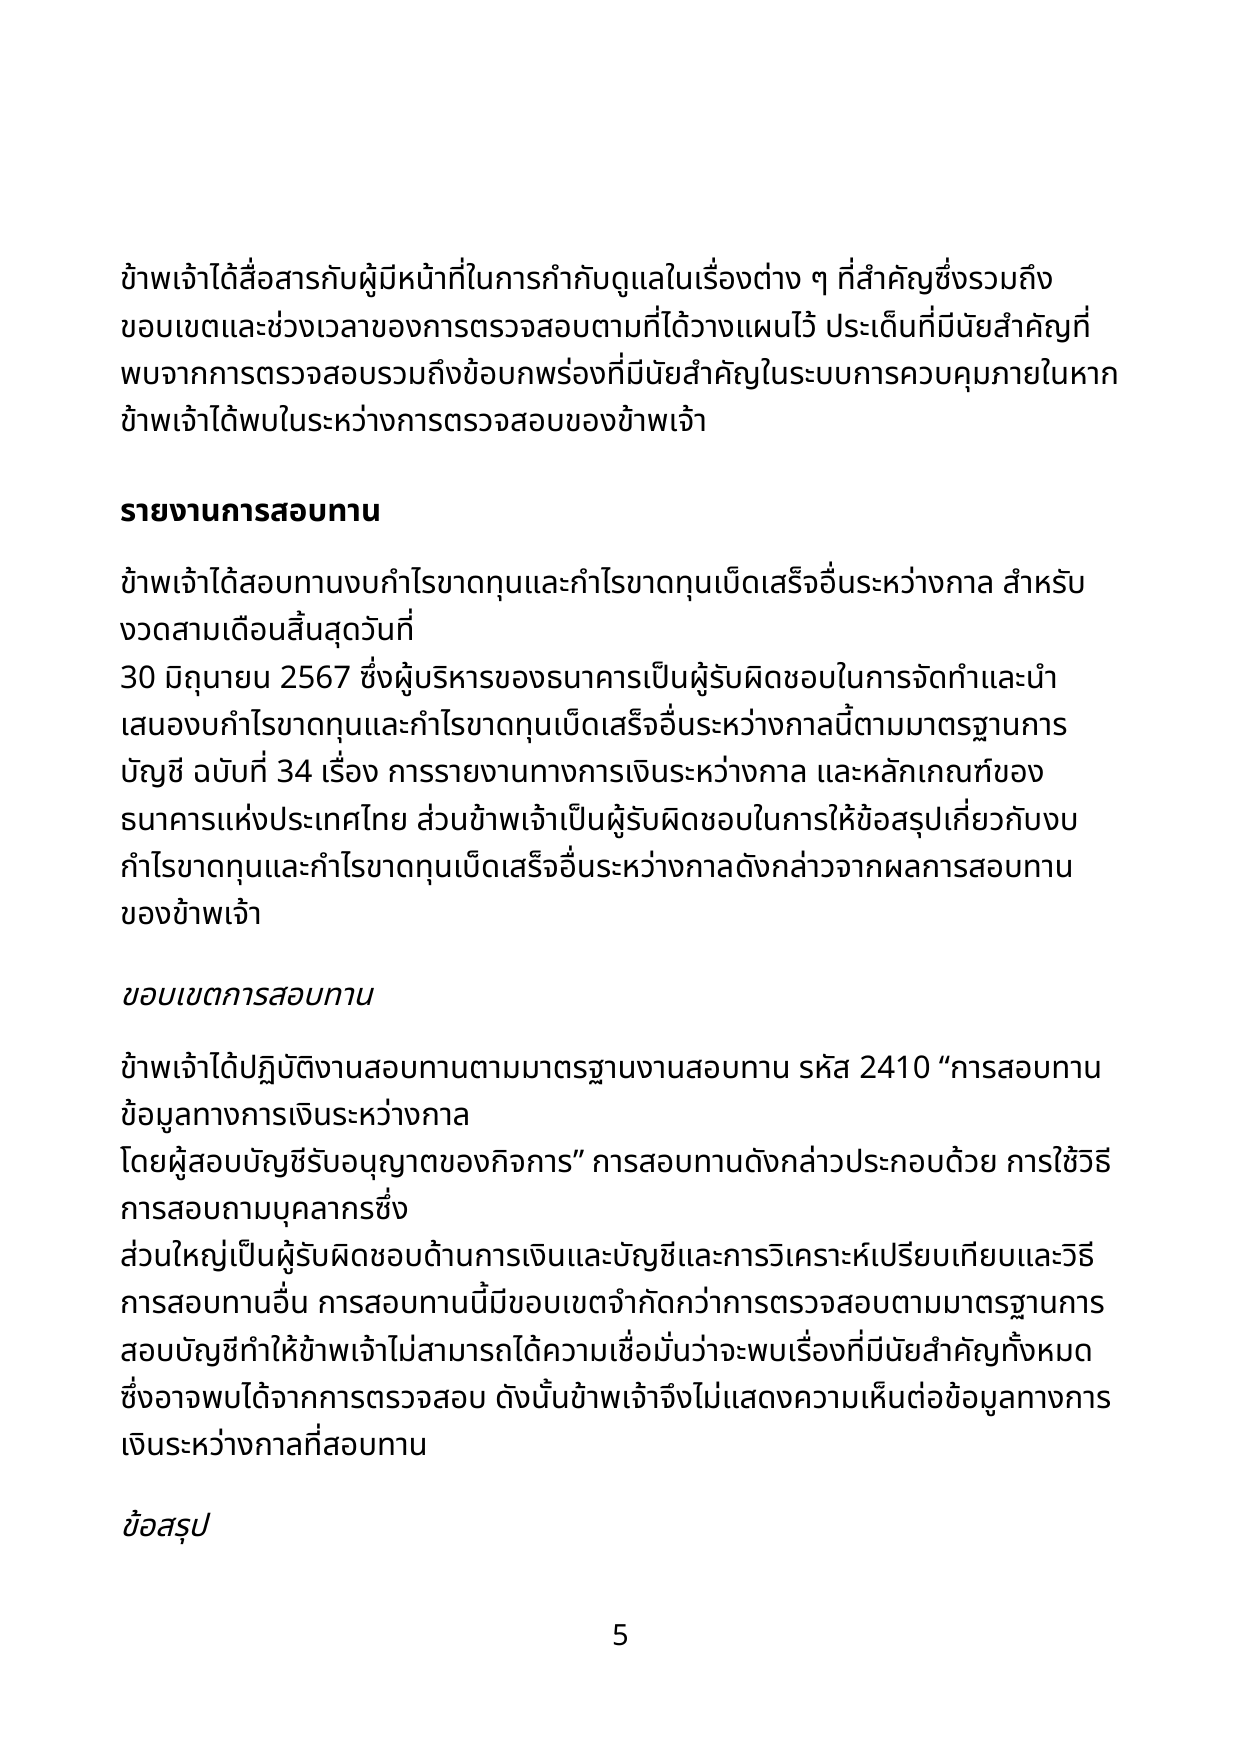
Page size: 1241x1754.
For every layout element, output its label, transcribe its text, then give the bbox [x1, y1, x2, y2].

text ข้าพเจ้าได้สอบทานงบกำไรขาดทุนและกำไรขาดทุนเบ็ดเสร็จอื่นระหว่างกาล สำหรับงวดสามเดือนสิ้นสุดวันที่ 30 มิถุนายน 2567 ซึ่งผู้บริหารของธนาคารเป็นผู้รับผิดชอบในการจัดทำและนำเสนองบกำไรขาดทุนและกำไรขาดทุนเบ็ดเสร็จอื่นระหว่างกาลนี้ตามมาตรฐานการบัญชี ฉบับที่ 34 เรื่อง การรายงานทางการเงินระหว่างกาล และหลักเกณฑ์ของธนาคารแห่งประเทศไทย ส่วนข้าพเจ้าเป็นผู้รับผิดชอบในการให้ข้อสรุปเกี่ยวกับงบกำไรขาดทุนและกำไรขาดทุนเบ็ดเสร็จอื่นระหว่างกาลดังกล่าวจากผลการสอบทานของข้าพเจ้า [120, 560, 1120, 938]
text ข้าพเจ้าได้สื่อสารกับผู้มีหน้าที่ในการกำกับดูแลในเรื่องต่าง ๆ ที่สำคัญซึ่งรวมถึงขอบเขตและช่วงเวลาของการตรวจสอบตามที่ได้วางแผนไว้ ประเด็นที่มีนัยสำคัญที่พบจากการตรวจสอบรวมถึงข้อบกพร่องที่มีนัยสำคัญในระบบการควบคุมภายในหากข้าพเจ้าได้พบในระหว่างการตรวจสอบของข้าพเจ้า [120, 257, 1120, 445]
text ขอบเขตการสอบทาน [120, 972, 1120, 1019]
text ข้อสรุป [120, 1504, 1120, 1551]
text ข้าพเจ้าได้ปฏิบัติงานสอบทานตามมาตรฐานงานสอบทาน รหัส 2410 “การสอบทานข้อมูลทางการเงินระหว่างกาล โดยผู้สอบบัญชีรับอนุญาตของกิจการ” การสอบทานดังกล่าวประกอบด้วย การใช้วิธีการสอบถามบุคลากรซึ่ง ส่วนใหญ่เป็นผู้รับผิดชอบด้านการเงินและบัญชีและการวิเคราะห์เปรียบเทียบและวิธีการสอบทานอื่น การสอบทานนี้มีขอบเขตจำกัดกว่าการตรวจสอบตามมาตรฐานการสอบบัญชีทำให้ข้าพเจ้าไม่สามารถได้ความเชื่อมั่นว่าจะพบเรื่องที่มีนัยสำคัญทั้งหมดซึ่งอาจพบได้จากการตรวจสอบ ดังนั้นข้าพเจ้าจึงไม่แสดงความเห็นต่อข้อมูลทางการเงินระหว่างกาลที่สอบทาน [120, 1044, 1120, 1469]
text รายงานการสอบทาน [120, 488, 1120, 535]
